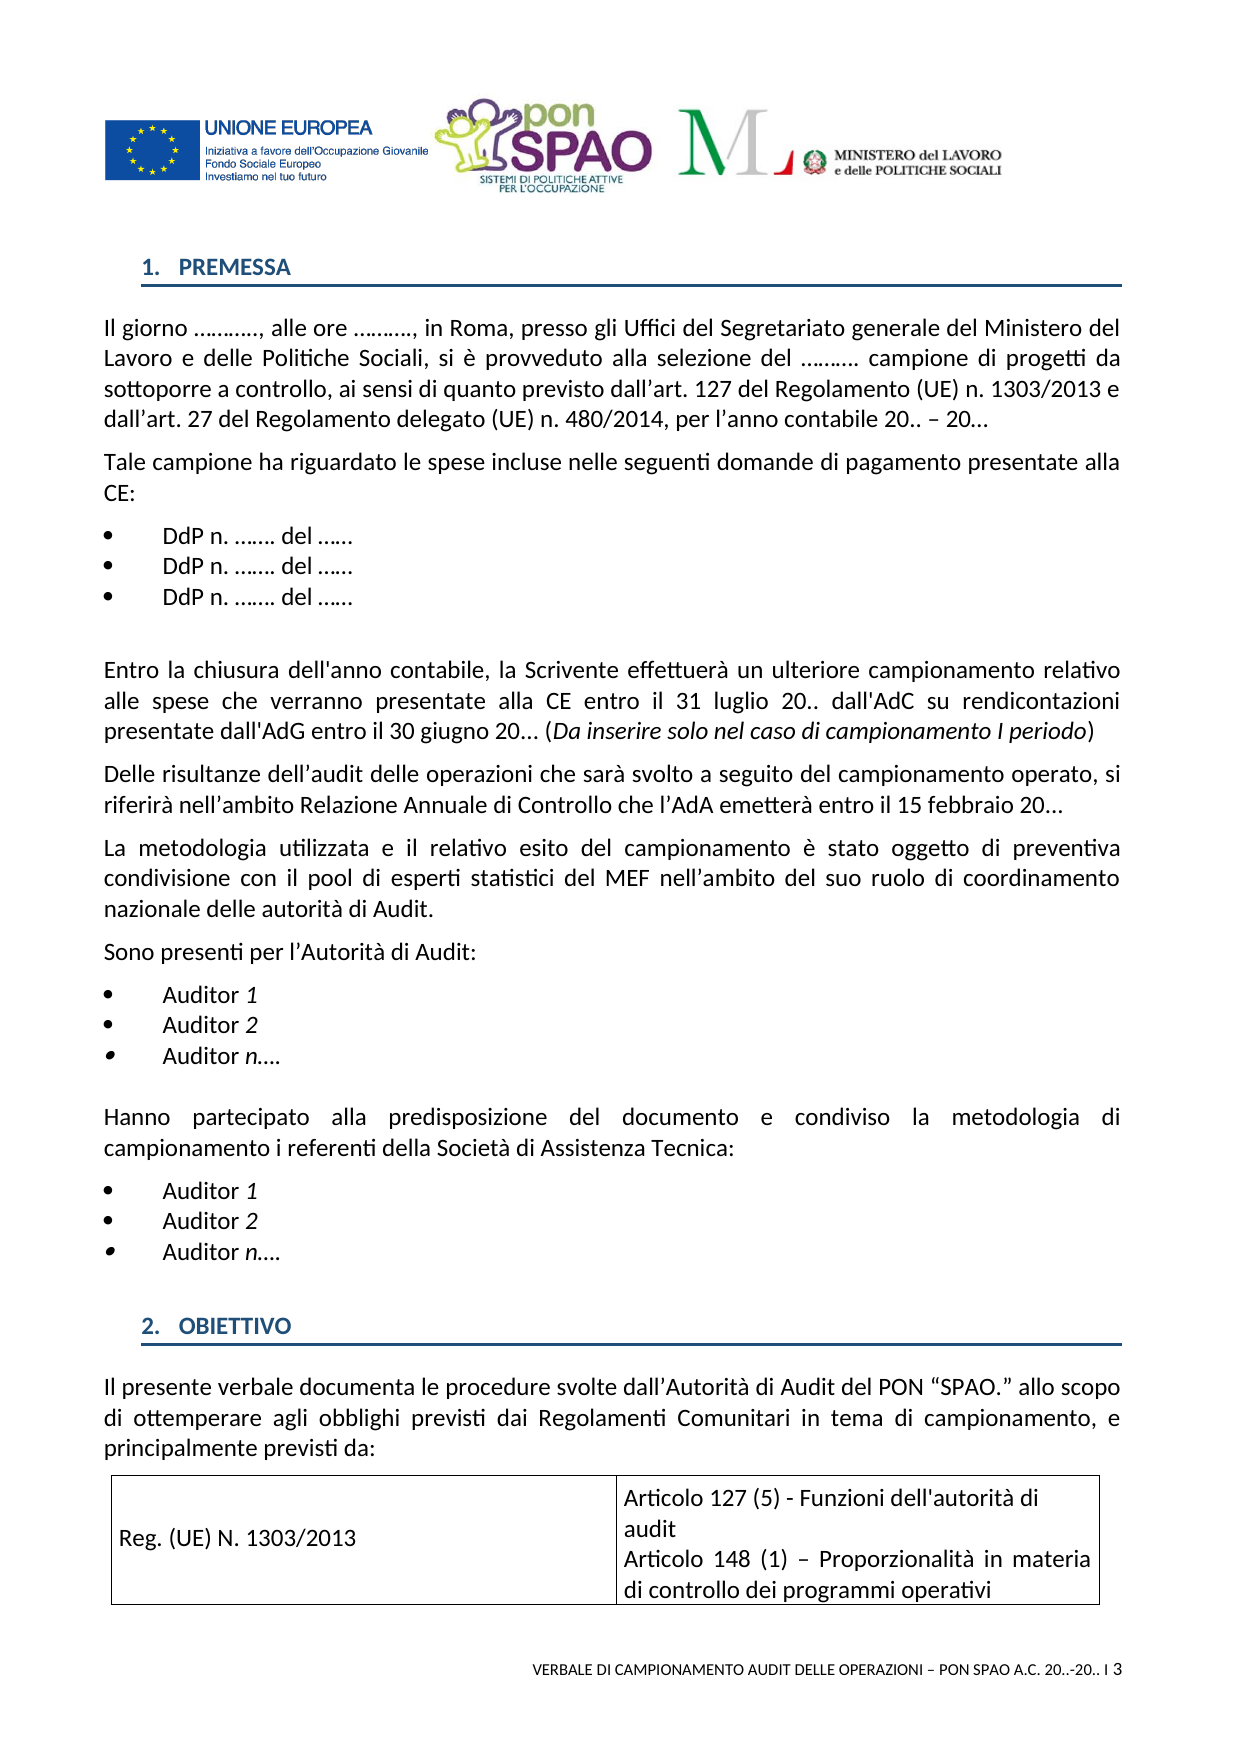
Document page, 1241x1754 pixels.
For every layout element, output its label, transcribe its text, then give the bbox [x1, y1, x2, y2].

list Auditor n…. [103, 1236, 1122, 1266]
text Il giorno ……….., alle ore ………., in Roma, presso gli Uffici del Segretariato generale del Ministero del Lavoro e delle Politiche Sociali, si è provveduto alla selezione del ………. campione di progetti da sottoporre a controllo, ai sensi di quanto previsto dall’art. 127 del Regolamento (UE) n. 1303/2013 e dall’art. 27 del Regolamento delegato (UE) n. 480/2014, per l’anno contabile 20.. – 20… [103, 312, 1122, 434]
list Auditor 1 [103, 1175, 1122, 1205]
table_header Articolo 127 (5) - Funzioni dell'autorità di audit Articolo 148 (1) – Proporzionalità in materia di controllo dei programmi operativi [617, 1476, 1099, 1604]
text Delle risultanze dell’audit delle operazioni che sarà svolto a seguito del campionamento operato, si riferirà nell’ambito Relazione Annuale di Controllo che l’AdA emetterà entro il 15 febbraio 20... [103, 758, 1122, 819]
text La metodologia utilizzata e il relativo esito del campionamento è stato oggetto di preventiva condivisione con il pool di esperti statistici del MEF nell’ambito del suo ruolo di coordinamento nazionale delle autorità di Audit. [103, 832, 1122, 924]
text Hanno partecipato alla predisposizione del documento e condiviso la metodologia di campionamento i referenti della Società di Assistenza Tecnica: [103, 1101, 1122, 1162]
text Entro la chiusura dell'anno contabile, la Scrivente effettuerà un ulteriore campionamento relativo alle spese che verranno presentate alla CE entro il 31 luglio 20.. dall'AdC su rendicontazioni presentate dall'AdG entro il 30 giugno 20... (Da inserire solo nel caso di campionamento I periodo) [103, 654, 1122, 746]
text Il presente verbale documenta le procedure svolte dall’Autorità di Audit del PON “SPAO.” allo scopo di ottemperare agli obblighi previsti dai Regolamenti Comunitari in tema di campionamento, e principalmente previsti da: [103, 1371, 1122, 1463]
subtitle Premessa [141, 251, 1122, 284]
text Tale campione ha riguardato le spese incluse nelle seguenti domande di pagamento presentate alla CE: [103, 446, 1122, 507]
text Sono presenti per l’Autorità di Audit: [103, 936, 1122, 967]
list Auditor 2 [103, 1205, 1122, 1236]
list Auditor 2 [103, 1010, 1122, 1040]
list Auditor n…. [103, 1040, 1122, 1071]
list DdP n. ……. del …… [103, 520, 1122, 550]
list DdP n. ……. del …… [103, 550, 1122, 581]
table_header Reg. (UE) N. 1303/2013 [112, 1476, 616, 1604]
list DdP n. ……. del …… [103, 581, 1122, 611]
subtitle OBIETTIVO [141, 1310, 1122, 1343]
list Auditor 1 [103, 979, 1122, 1010]
